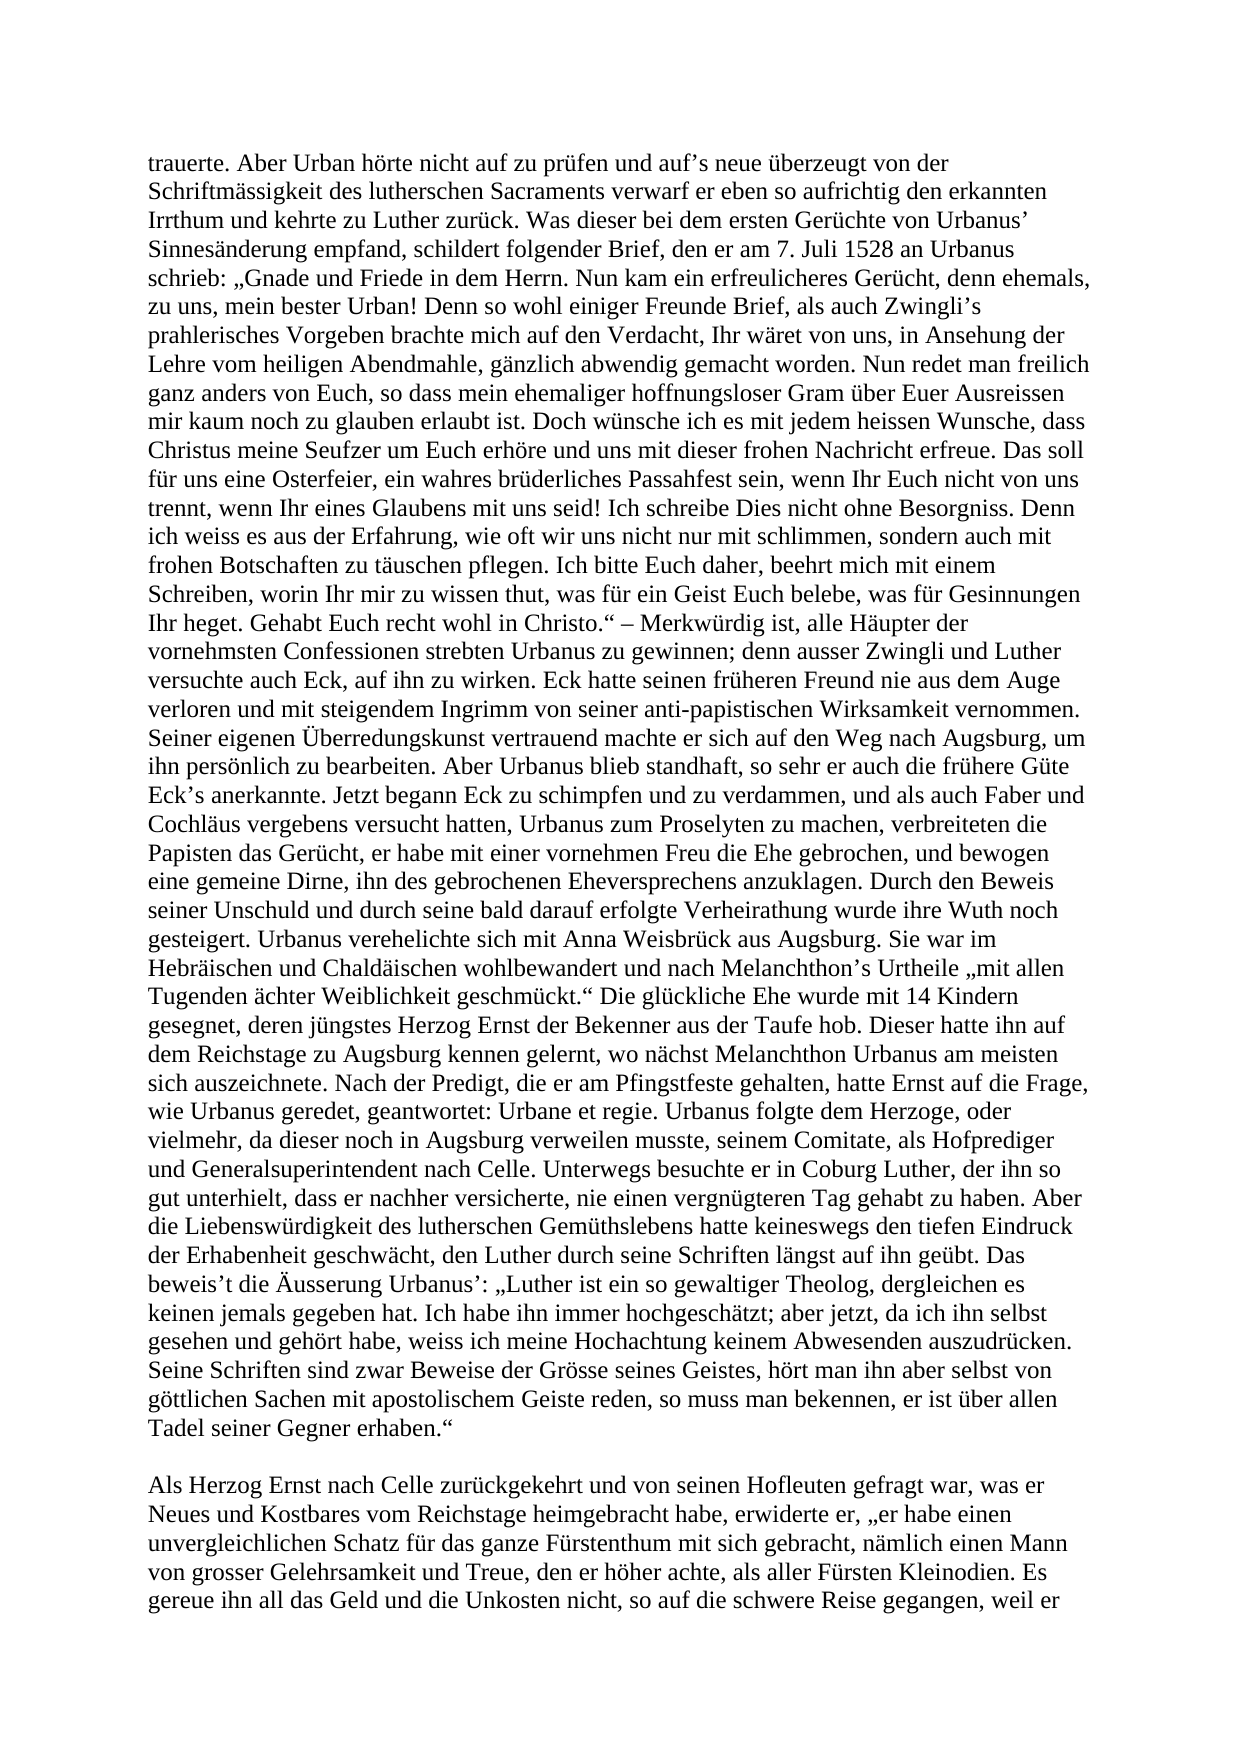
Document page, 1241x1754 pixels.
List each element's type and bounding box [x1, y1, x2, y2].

text [148, 1471, 1093, 1614]
text [148, 148, 1093, 1441]
